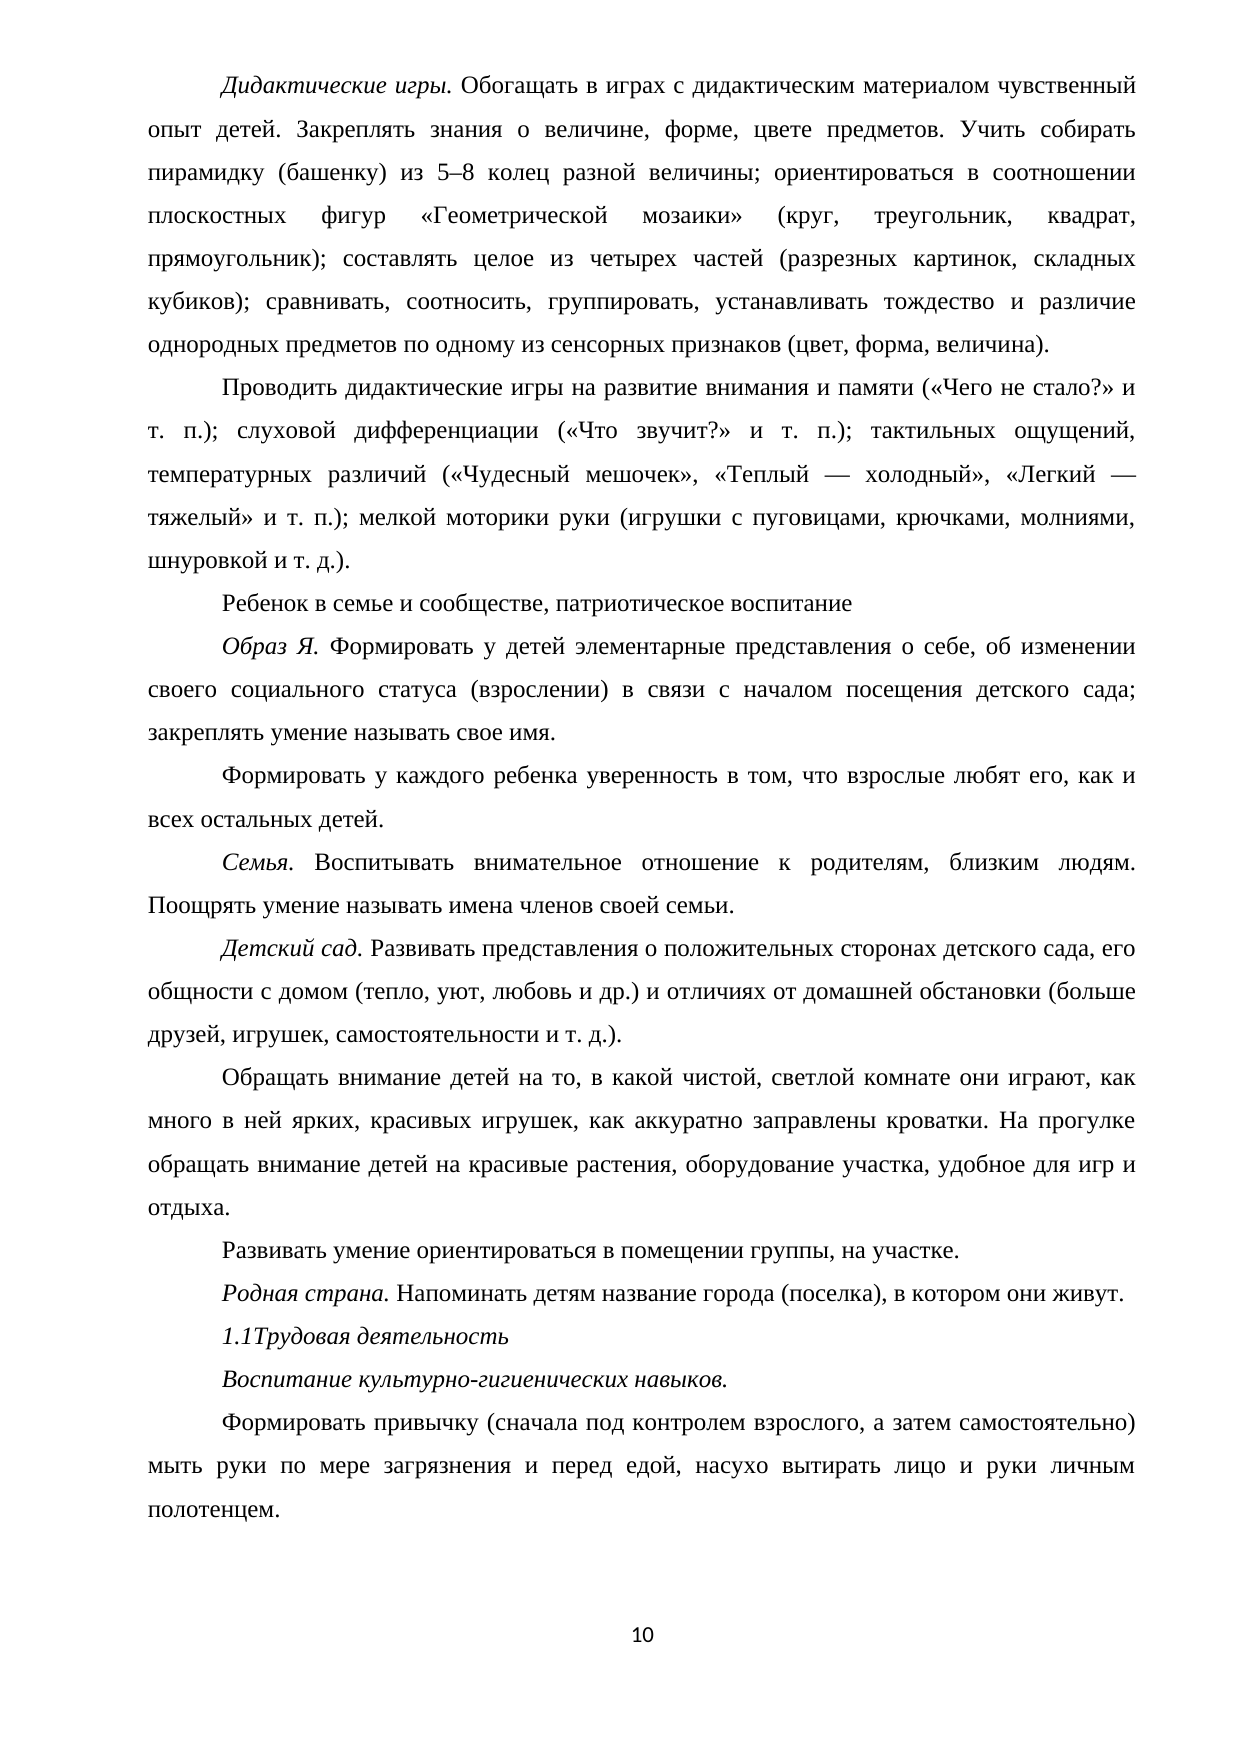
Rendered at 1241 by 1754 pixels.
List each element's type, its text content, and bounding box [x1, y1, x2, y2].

text Обращать внимание детей на то, в какой чистой, светлой комнате они играют, как много в ней ярких, красивых игрушек, как аккуратно заправлены кроватки. На прогулке обращать внимание детей на красивые растения, оборудование участка, удобное для игр и отдыха. [148, 1062, 1137, 1221]
text Детский сад. Развивать представления о положительных сторонах детского сада, его общности с домом (тепло, уют, любовь и др.) и отличиях от домашней обстановки (больше друзей, игрушек, самостоятельности и т. д.). [148, 933, 1137, 1048]
text Развивать умение ориентироваться в помещении группы, на участке. [148, 1235, 1137, 1264]
subtitle 1.1Трудовая деятельность [222, 1321, 1137, 1350]
text Родная страна. Напоминать детям название города (поселка), в котором они живут. [148, 1278, 1137, 1307]
text Семья. Воспитывать внимательное отношение к родителям, близким людям. Поощрять умение называть имена членов своей семьи. [148, 847, 1137, 919]
text Воспитание культурно-гигиенических навыков. [148, 1364, 1137, 1393]
text Образ Я. Формировать у детей элементарные представления о себе, об изменении своего социального статуса (взрослении) в связи с началом посещения детского сада; закреплять умение называть свое имя. [148, 631, 1137, 746]
text Дидактические игры. Обогащать в играх с дидактическим материалом чувственный опыт детей. Закреплять знания о величине, форме, цвете предметов. Учить собирать пирамидку (башенку) из 5–8 колец разной величины; ориентироваться в соотношении плоскостных фигур «Геометрической мозаики» (круг, треугольник, квадрат, прямоугольник); составлять целое из четырех частей (разрезных картинок, складных кубиков); сравнивать, соотносить, группировать, устанавливать тождество и различие однородных предметов по одному из сенсорных признаков (цвет, форма, величина). [148, 71, 1137, 358]
text Ребенок в семье и сообществе, патриотическое воспитание [148, 588, 1137, 617]
text Формировать у каждого ребенка уверенность в том, что взрослые любят его, как и всех остальных детей. [148, 761, 1137, 832]
text Формировать привычку (сначала под контролем взрослого, а затем самостоятельно) мыть руки по мере загрязнения и перед едой, насухо вытирать лицо и руки личным полотенцем. [148, 1407, 1137, 1522]
text Проводить дидактические игры на развитие внимания и памяти («Чего не стало?» и т. п.); слуховой дифференциации («Что звучит?» и т. п.); тактильных ощущений, температурных различий («Чудесный мешочек», «Теплый — холодный», «Легкий — тяжелый» и т. п.); мелкой моторики руки (игрушки с пуговицами, крючками, молниями, шнуровкой и т. д.). [148, 372, 1137, 574]
